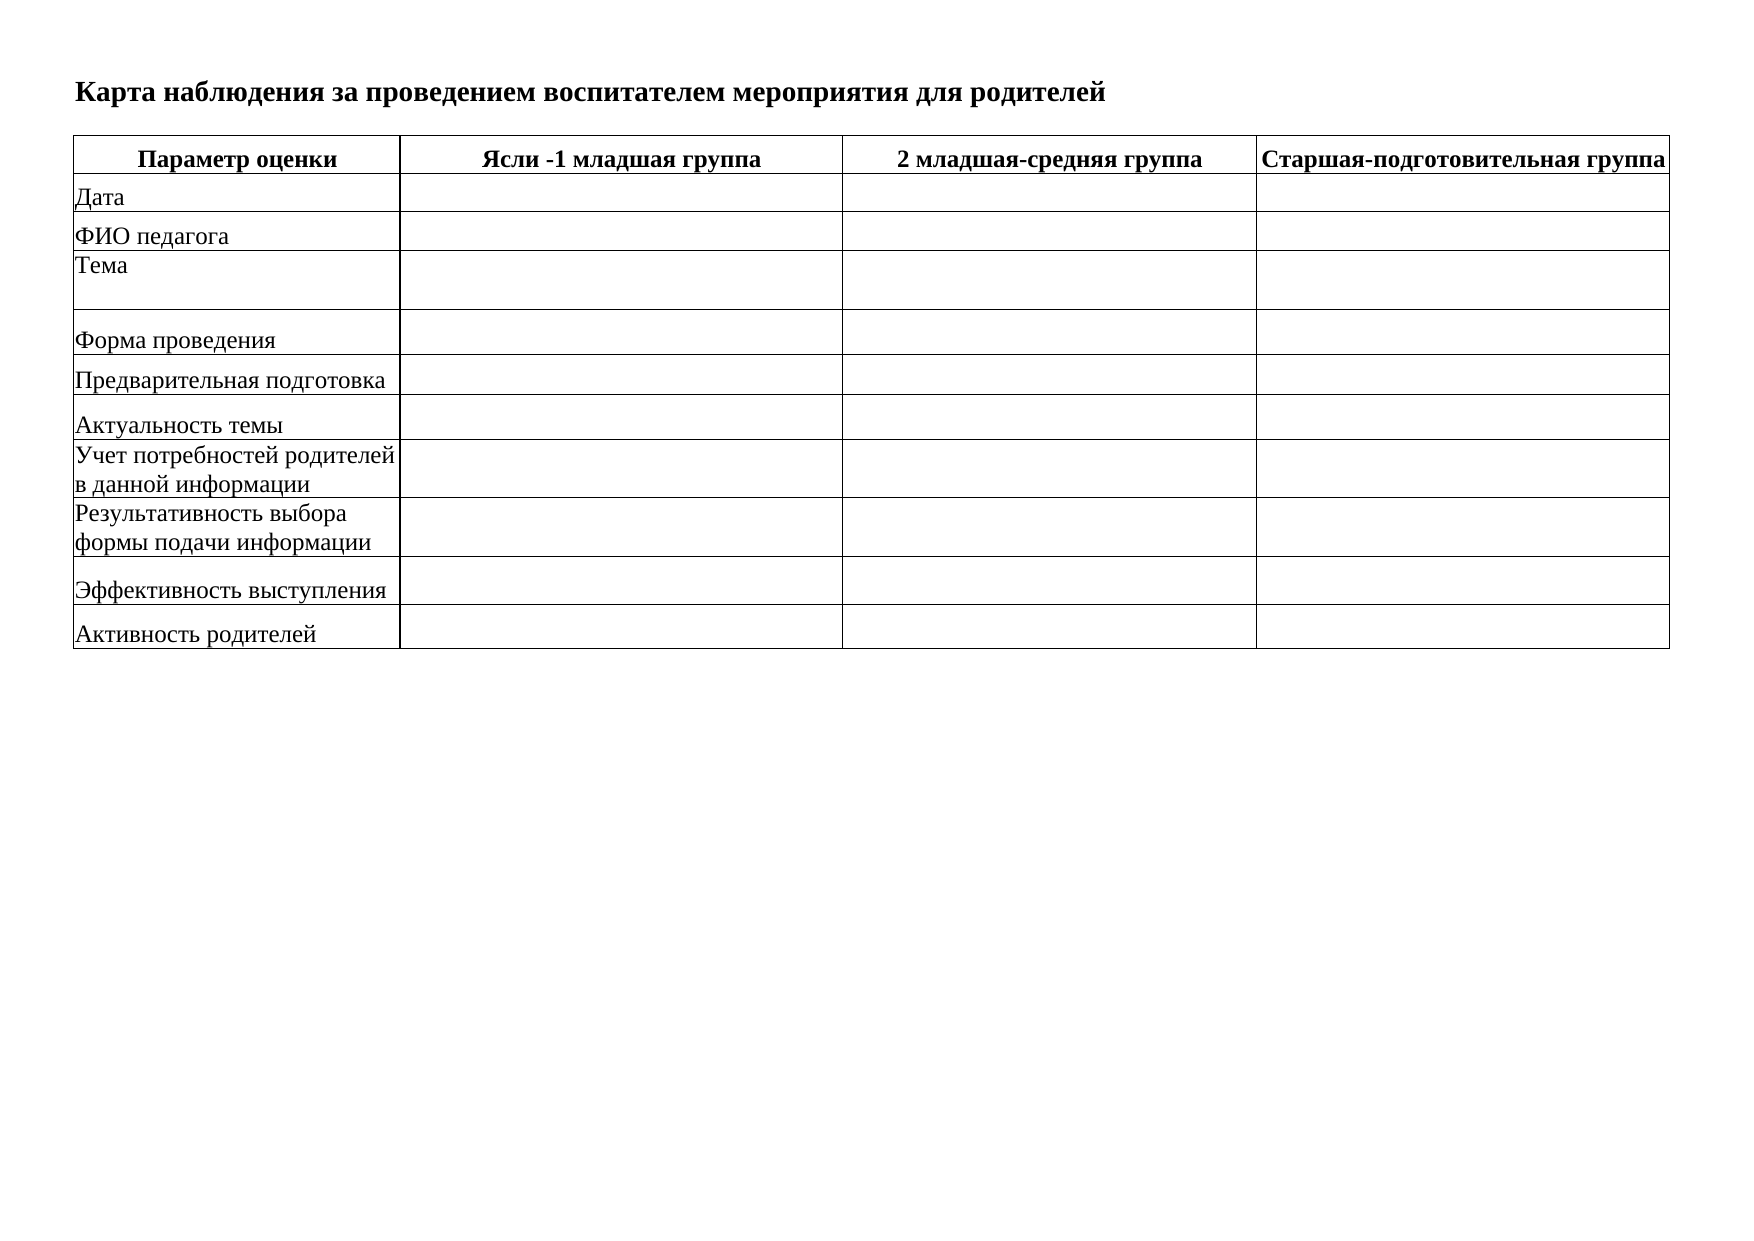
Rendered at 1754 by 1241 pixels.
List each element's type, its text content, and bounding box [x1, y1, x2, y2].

table_cell [843, 174, 1256, 211]
table_cell [1257, 174, 1669, 211]
table_cell [1257, 355, 1669, 394]
table_header Старшая-подготовительная группа [1257, 136, 1669, 173]
table_cell [1257, 557, 1669, 604]
table_cell Результативность выбора формы подачи информации [74, 498, 399, 556]
table_header Ясли -1 младшая группа [401, 136, 842, 173]
table_cell [1257, 440, 1669, 497]
table_cell [401, 557, 842, 604]
table_cell [401, 605, 842, 648]
table_cell ФИО педагога [74, 212, 399, 249]
table_cell [401, 440, 842, 497]
table_cell [1257, 498, 1669, 556]
table_cell Тема [74, 251, 399, 309]
table_cell [401, 395, 842, 439]
table_cell [401, 498, 842, 556]
table_cell Учет потребностей родителей в данной информации [74, 440, 399, 497]
table_cell Актуальность темы [74, 395, 399, 439]
table_cell [843, 310, 1256, 354]
table_cell Форма проведения [74, 310, 399, 354]
table_cell [1257, 605, 1669, 648]
table_cell [843, 557, 1256, 604]
table_cell [1257, 251, 1669, 309]
table_cell [401, 174, 842, 211]
table_cell [843, 498, 1256, 556]
table_cell [401, 310, 842, 354]
table_cell [843, 605, 1256, 648]
table_cell [843, 440, 1256, 497]
table_header Параметр оценки [74, 136, 399, 173]
table_cell [843, 251, 1256, 309]
table_cell Дата [74, 174, 399, 211]
table_cell [843, 212, 1256, 249]
table_cell [1257, 212, 1669, 249]
table_cell Предварительная подготовка [74, 355, 399, 394]
table_cell [401, 355, 842, 394]
table_cell [1257, 310, 1669, 354]
table_cell Эффективность выступления [74, 557, 399, 604]
table_cell [401, 212, 842, 249]
table_cell [843, 395, 1256, 439]
table_cell [843, 355, 1256, 394]
text Карта наблюдения за проведением воспитателем мероприятия для родителей [75, 74, 1679, 107]
table_cell [1257, 395, 1669, 439]
table_cell [401, 251, 842, 309]
table_cell Активность родителей [74, 605, 399, 648]
table_header 2 младшая-средняя группа [843, 136, 1256, 173]
